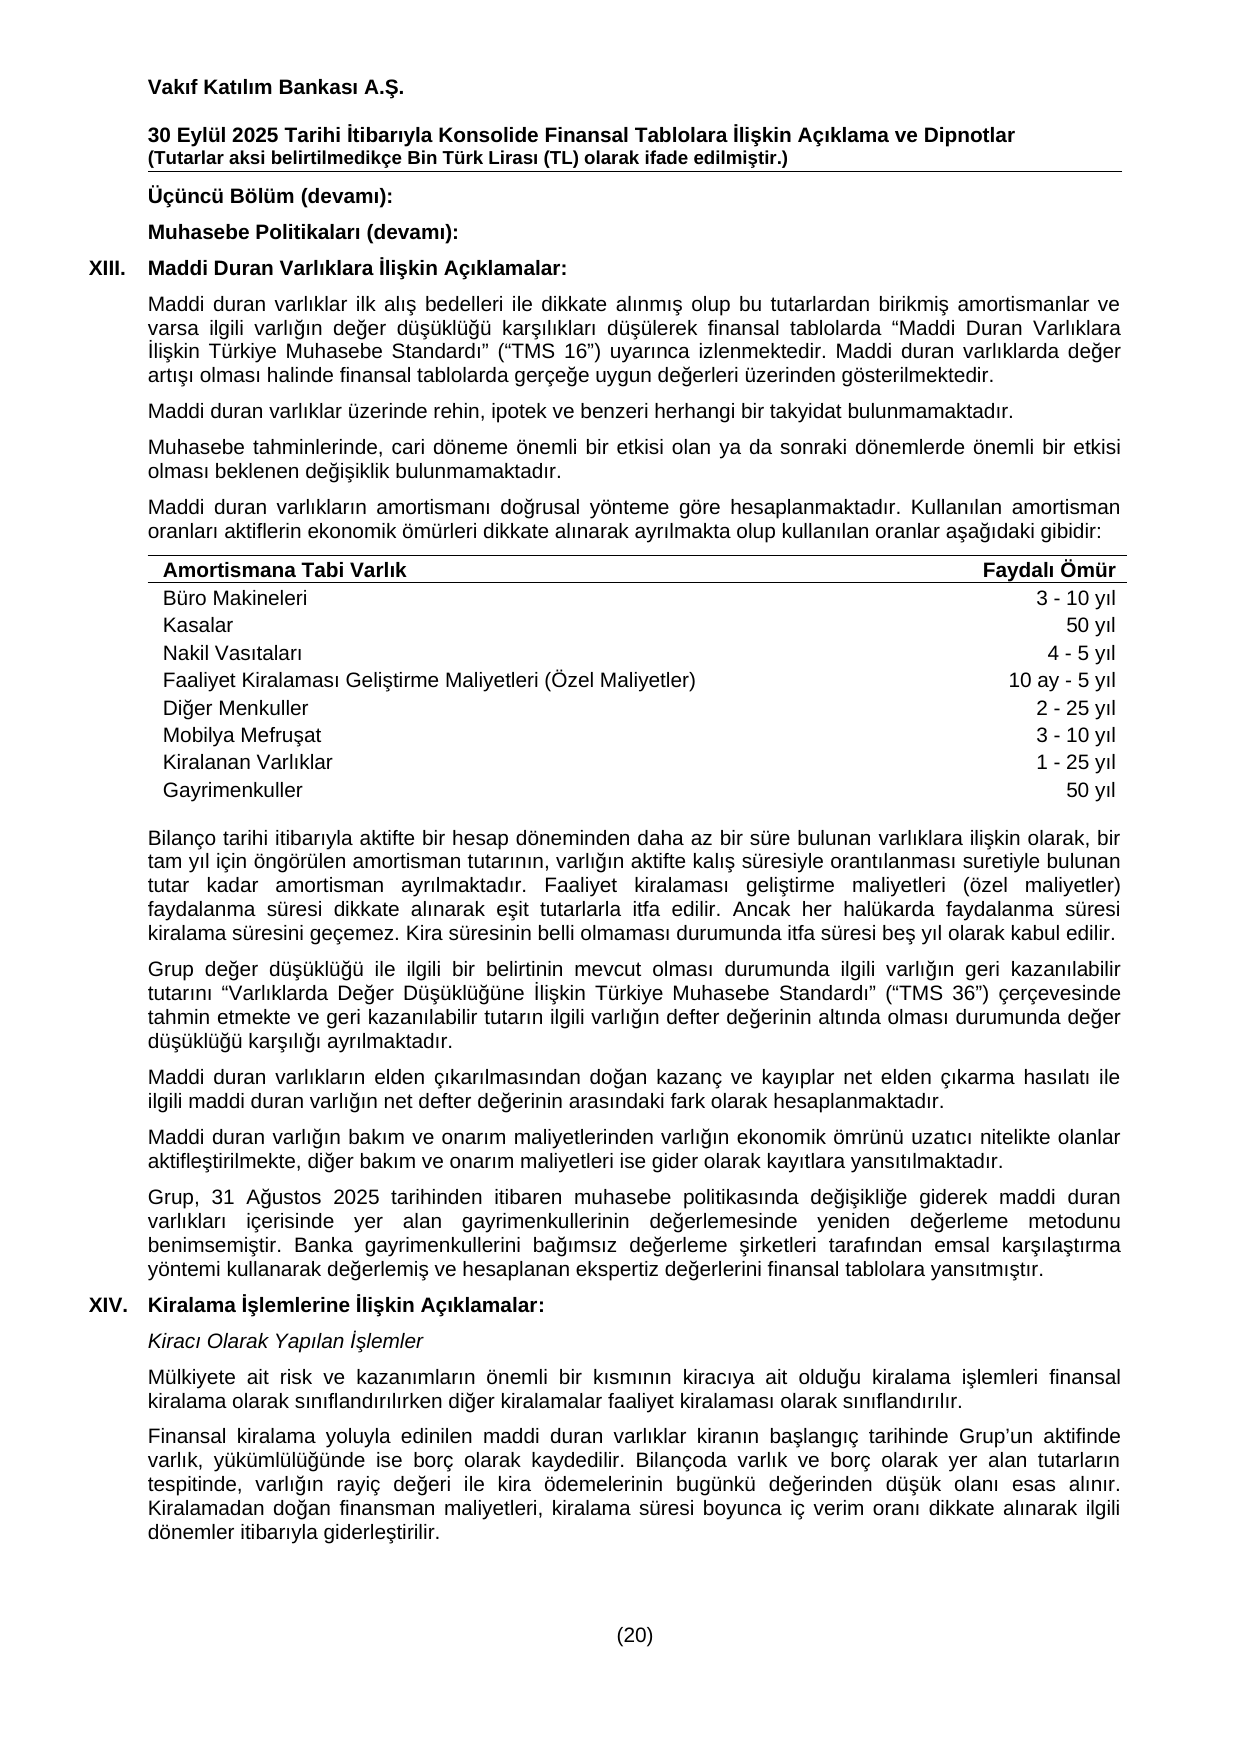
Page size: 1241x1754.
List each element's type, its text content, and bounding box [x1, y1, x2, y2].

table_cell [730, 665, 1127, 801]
text XIV. Kiralama İşlemlerine İlişkin Açıklamalar: [89, 1293, 1122, 1317]
text Mülkiyete ait risk ve kazanımların önemli bir kısmının kiracıya ait olduğu kiralama işlemleri finansal kiralama olarak sınıflandırılırken diğer kiralamalar faaliyet kiralaması olarak sınıflandırılır. [148, 1364, 1122, 1412]
text Üçüncü Bölüm (devamı): [148, 183, 1122, 207]
text XIII. Maddi Duran Varlıklara İlişkin Açıklamalar: [89, 255, 1082, 279]
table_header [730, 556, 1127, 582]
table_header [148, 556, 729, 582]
text Bilanço tarihi itibarıyla aktifte bir hesap döneminden daha az bir süre bulunan varlıklara ilişkin olarak, bir tam yıl için öngörülen amortisman tutarının, varlığın aktifte kalış süresiyle orantılanması suretiyle bulunan tutar kadar amortisman ayrılmaktadır. Faaliyet kiralaması geliştirme maliyetleri (özel maliyetler) faydalanma süresi dikkate alınarak eşit tutarlarla itfa edilir. Ancak her halükarda faydalanma süresi kiralama süresini geçemez. Kira süresinin belli olmaması durumunda itfa süresi beş yıl olarak kabul edilir. [148, 825, 1122, 945]
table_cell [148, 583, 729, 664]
text Grup değer düşüklüğü ile ilgili bir belirtinin mevcut olması durumunda ilgili varlığın geri kazanılabilir tutarını “Varlıklarda Değer Düşüklüğüne İlişkin Türkiye Muhasebe Standardı” (“TMS 36”) çerçevesinde tahmin etmekte ve geri kazanılabilir tutarın ilgili varlığın defter değerinin altında olması durumunda değer düşüklüğü karşılığı ayrılmaktadır. [148, 957, 1122, 1053]
text Muhasebe Politikaları (devamı): [148, 219, 1082, 243]
text Kiracı Olarak Yapılan İşlemler [148, 1328, 1122, 1352]
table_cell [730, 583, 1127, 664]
text Muhasebe tahminlerinde, cari döneme önemli bir etkisi olan ya da sonraki dönemlerde önemli bir etkisi olması beklenen değişiklik bulunmamaktadır. [148, 435, 1122, 483]
text Grup, 31 Ağustos 2025 tarihinden itibaren muhasebe politikasında değişikliğe giderek maddi duran varlıkları içerisinde yer alan gayrimenkullerinin değerlemesinde yeniden değerleme metodunu benimsemiştir. Banka gayrimenkullerini bağımsız değerleme şirketleri tarafından emsal karşılaştırma yöntemi kullanarak değerlemiş ve hesaplanan ekspertiz değerlerini finansal tablolara yansıtmıştır. [148, 1185, 1122, 1281]
text Maddi duran varlıklar ilk alış bedelleri ile dikkate alınmış olup bu tutarlardan birikmiş amortismanlar ve varsa ilgili varlığın değer düşüklüğü karşılıkları düşülerek finansal tablolarda “Maddi Duran Varlıklara İlişkin Türkiye Muhasebe Standardı” (“TMS 16”) uyarınca izlenmektedir. Maddi duran varlıklarda değer artışı olması halinde finansal tablolarda gerçeğe uygun değerleri üzerinden gösterilmektedir. [148, 291, 1122, 387]
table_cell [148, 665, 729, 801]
text Maddi duran varlıklar üzerinde rehin, ipotek ve benzeri herhangi bir takyidat bulunmamaktadır. [148, 399, 1122, 423]
text Maddi duran varlıkların amortismanı doğrusal yönteme göre hesaplanmaktadır. Kullanılan amortisman oranları aktiflerin ekonomik ömürleri dikkate alınarak ayrılmakta olup kullanılan oranlar aşağıdaki gibidir: [148, 495, 1122, 543]
text Maddi duran varlıkların elden çıkarılmasından doğan kazanç ve kayıplar net elden çıkarma hasılatı ile ilgili maddi duran varlığın net defter değerinin arasındaki fark olarak hesaplanmaktadır. [148, 1065, 1122, 1113]
text Maddi duran varlığın bakım ve onarım maliyetlerinden varlığın ekonomik ömrünü uzatıcı nitelikte olanlar aktifleştirilmekte, diğer bakım ve onarım maliyetleri ise gider olarak kayıtlara yansıtılmaktadır. [148, 1125, 1122, 1173]
text Finansal kiralama yoluyla edinilen maddi duran varlıklar kiranın başlangıç tarihinde Grup’un aktifinde varlık, yükümlülüğünde ise borç olarak kaydedilir. Bilançoda varlık ve borç olarak yer alan tutarların tespitinde, varlığın rayiç değeri ile kira ödemelerinin bugünkü değerinden düşük olanı esas alınır. Kiralamadan doğan finansman maliyetleri, kiralama süresi boyunca iç verim oranı dikkate alınarak ilgili dönemler itibarıyla giderleştirilir. [148, 1424, 1122, 1544]
